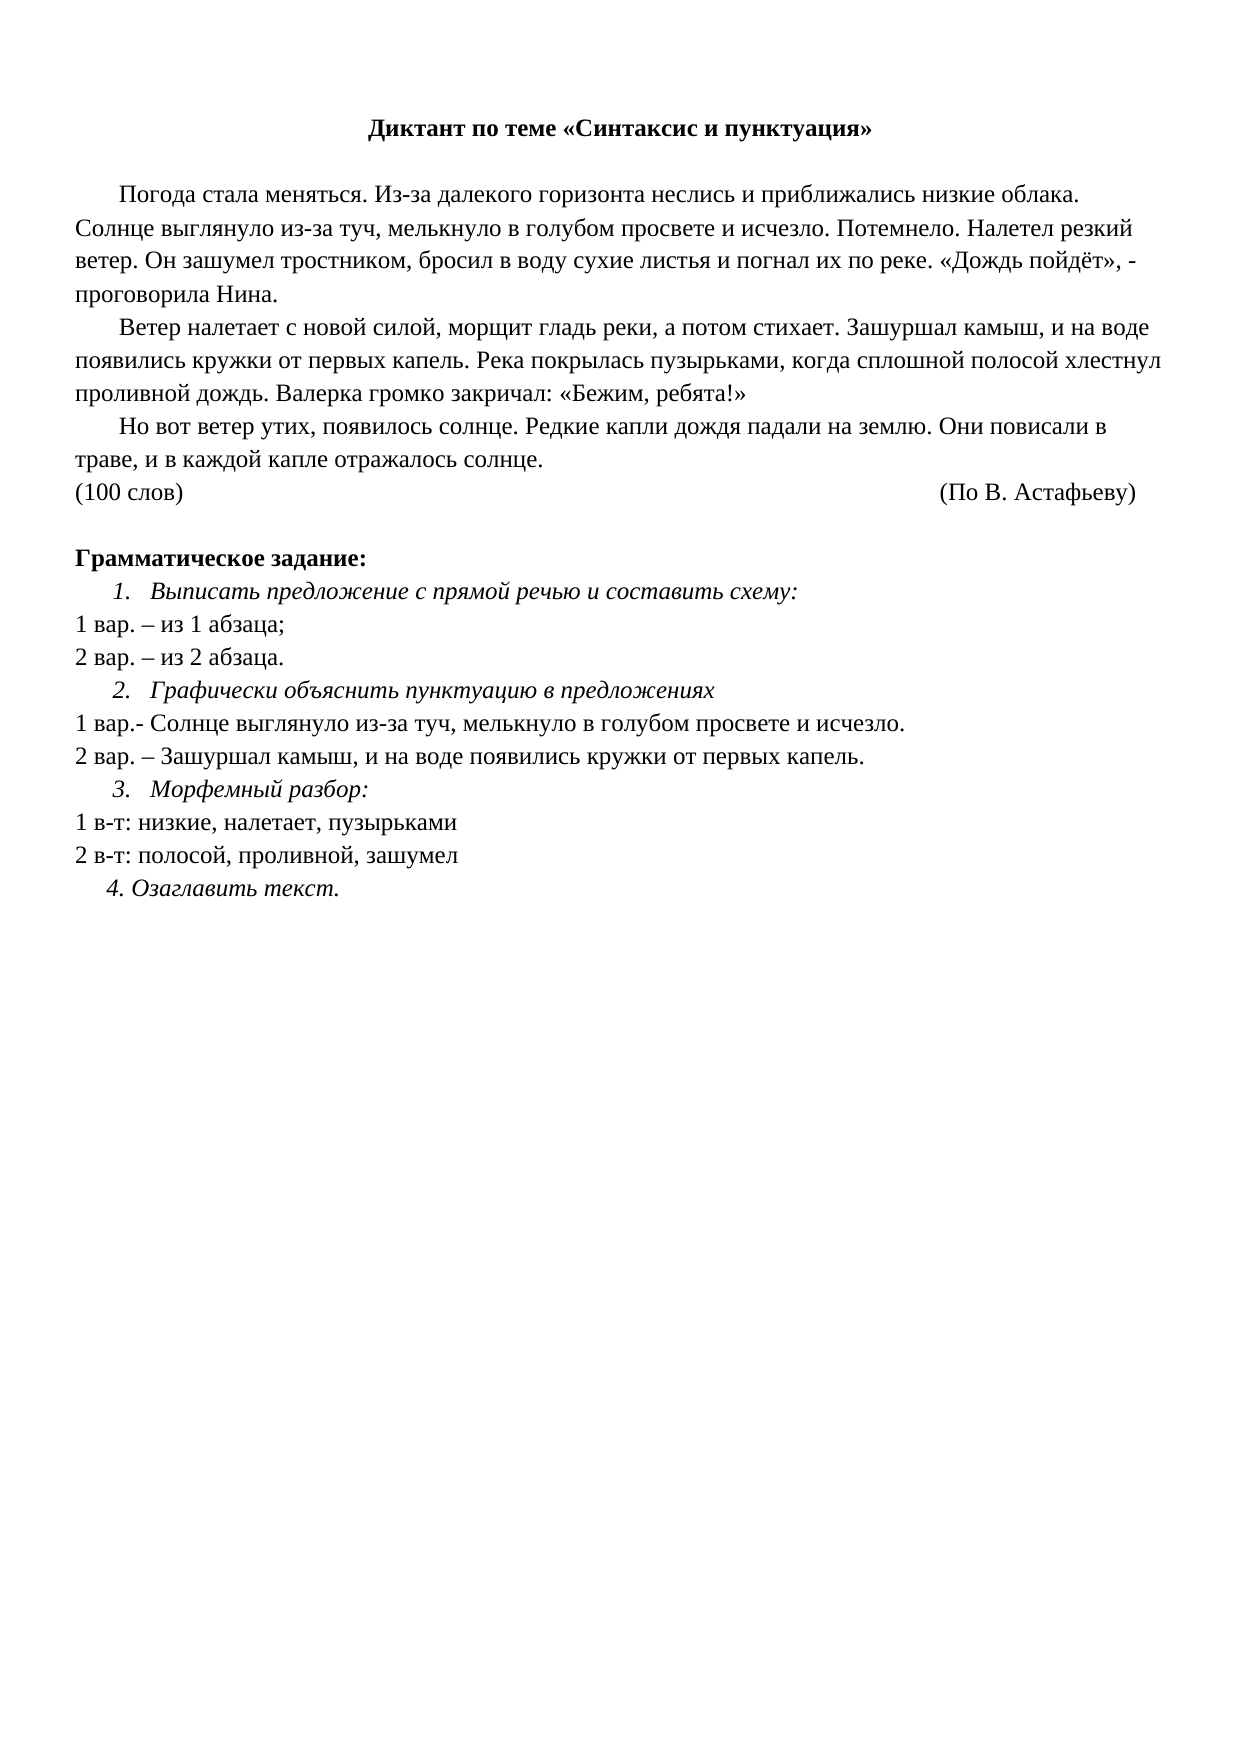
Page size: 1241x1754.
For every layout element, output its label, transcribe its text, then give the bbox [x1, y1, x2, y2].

text 1 вар. – из 1 абзаца; [75, 609, 1165, 638]
text Диктант по теме «Синтаксис и пунктуация» [75, 113, 1165, 142]
text 1 вар.- Солнце выглянуло из-за туч, мелькнуло в голубом просвете и исчезло. [75, 708, 1165, 737]
text Но вот ветер утих, появилось солнце. Редкие капли дождя падали на землю. Они повисали в траве, и в каждой капле отражалось солнце. [75, 411, 1165, 472]
list Морфемный разбор: [112, 774, 1165, 803]
text (100 слов) (По В. Астафьеву) [75, 477, 1165, 506]
text 1 в-т: низкие, налетает, пузырьками [75, 807, 1165, 836]
text Ветер налетает с новой силой, морщит гладь реки, а потом стихает. Зашуршал камыш, и на воде появились кружки от первых капель. Река покрылась пузырьками, когда сплошной полосой хлестнул проливной дождь. Валерка громко закричал: «Бежим, ребята!» [75, 312, 1165, 406]
text Погода стала меняться. Из-за далекого горизонта неслись и приближались низкие облака. Солнце выглянуло из-за туч, мелькнуло в голубом просвете и исчезло. Потемнело. Налетел резкий ветер. Он зашумел тростником, бросил в воду сухие листья и погнал их по реке. «Дождь пойдёт», - проговорила Нина. [75, 179, 1165, 307]
text 2 вар. – Зашуршал камыш, и на воде появились кружки от первых капель. [75, 741, 1165, 770]
text 2 вар. – из 2 абзаца. [75, 642, 1165, 671]
list Выписать предложение с прямой речью и составить схему: [112, 576, 1165, 604]
text Грамматическое задание: [75, 543, 1165, 572]
text 2 в-т: полосой, проливной, зашумел [75, 840, 1165, 869]
list Графически объяснить пунктуацию в предложениях [112, 675, 1165, 704]
text 4. Озаглавить текст. [75, 873, 1165, 902]
